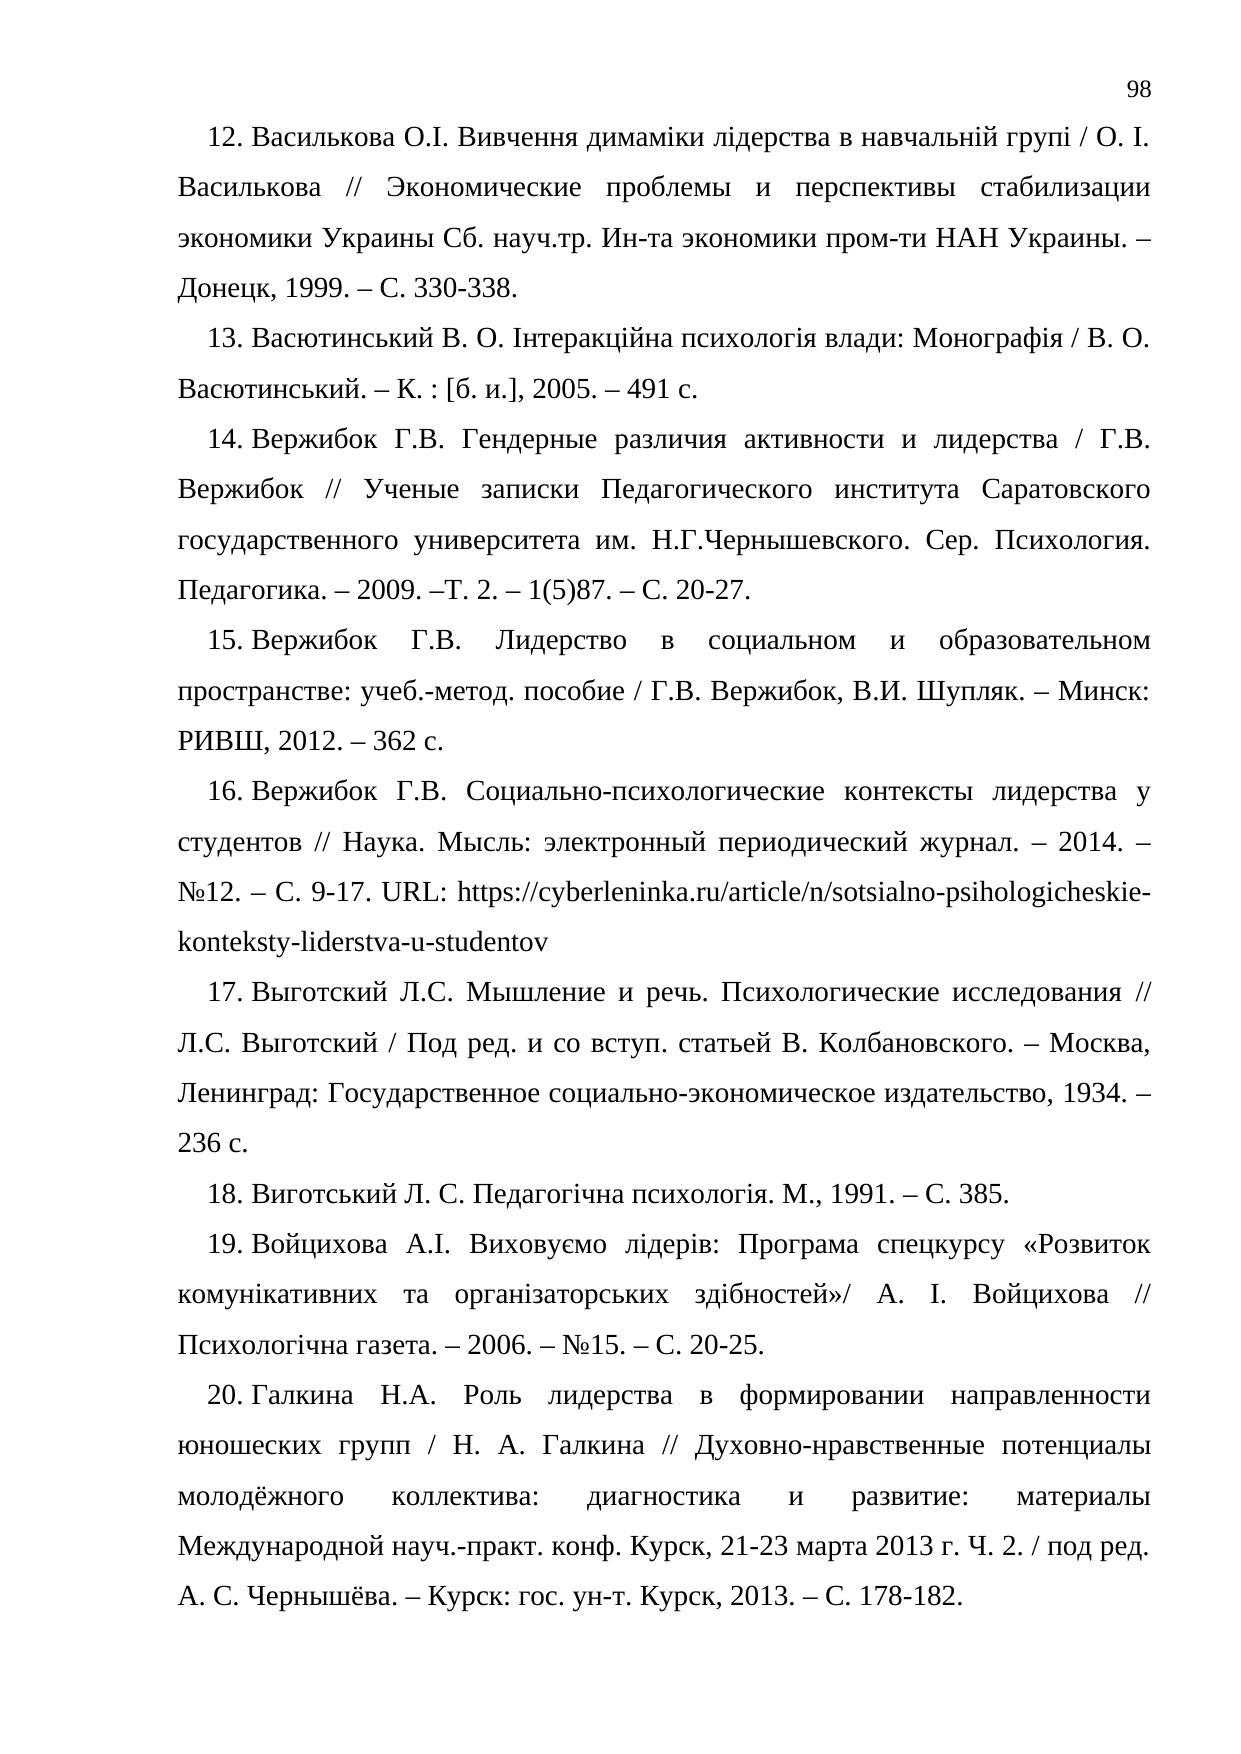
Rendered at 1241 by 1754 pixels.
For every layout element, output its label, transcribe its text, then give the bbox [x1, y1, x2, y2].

list Вержибок Г.В. Гендерные различия активности и лидерства / Г.В. Вержибок // Ученые записки Педагогического института Саратовского государственного университета им. Н.Г.Чернышевского. Сер. Психология. Педагогика. – 2009. –Т. 2. – 1(5)87. – С. 20-27. [177, 421, 1152, 606]
list Войцихова А.І. Виховуємо лідерів: Програма спецкурсу «Розвиток комунікативних та організаторських здібностей»/ А. І. Войцихова // Психологічна газета. – 2006. – №15. – С. 20-25. [177, 1226, 1152, 1360]
list Галкина Н.А. Роль лидерства в формировании направленности юношеских групп / Н. А. Галкина // Духовно-нравственные потенциалы молодёжного коллектива: диагностика и развитие: материалы Международной науч.-практ. конф. Курск, 21-23 марта 2013 г. Ч. 2. / под ред. А. С. Чернышёва. – Курск: гос. ун-т. Курск, 2013. – С. 178-182. [177, 1377, 1152, 1612]
list Вержибок Г.В. Социально-психологические контексты лидерства у студентов // Наука. Мысль: электронный периодический журнал. – 2014. – №12. – С. 9-17. URL: https://cyberleninka.ru/article/n/sotsialno-psihologicheskie-konteksty-liderstva-u-studentov [177, 773, 1152, 958]
list Выготский Л.С. Мышление и речь. Психологические исследования // Л.С. Выготский / Под ред. и со вступ. статьей В. Колбановского. – Москва, Ленинград: Государственное социально-экономическое издательство, 1934. – 236 с. [177, 974, 1152, 1159]
list Васютинський В. О. Інтеракційна психологія влади: Монографія / В. О. Васютинський. – К. : [б. и.], 2005. – 491 с. [177, 321, 1152, 404]
list Вержибок Г.В. Лидерство в социальном и образовательном пространстве: учеб.-метод. пособие / Г.В. Вержибок, В.И. Шупляк. – Минск: РИВШ, 2012. – 362 с. [177, 622, 1152, 757]
list Виготський Л. С. Педагогічна психологія. М., 1991. – С. 385. [177, 1176, 1152, 1209]
list Василькова О.І. Вивчення димаміки лідерства в навчальній групі / О. І. Василькова // Экономические проблемы и перспективы стабилизации экономики Украины Сб. науч.тр. Ин-та экономики пром-ти НАН Украины. – Донецк, 1999. – С. 330-338. [177, 119, 1152, 304]
